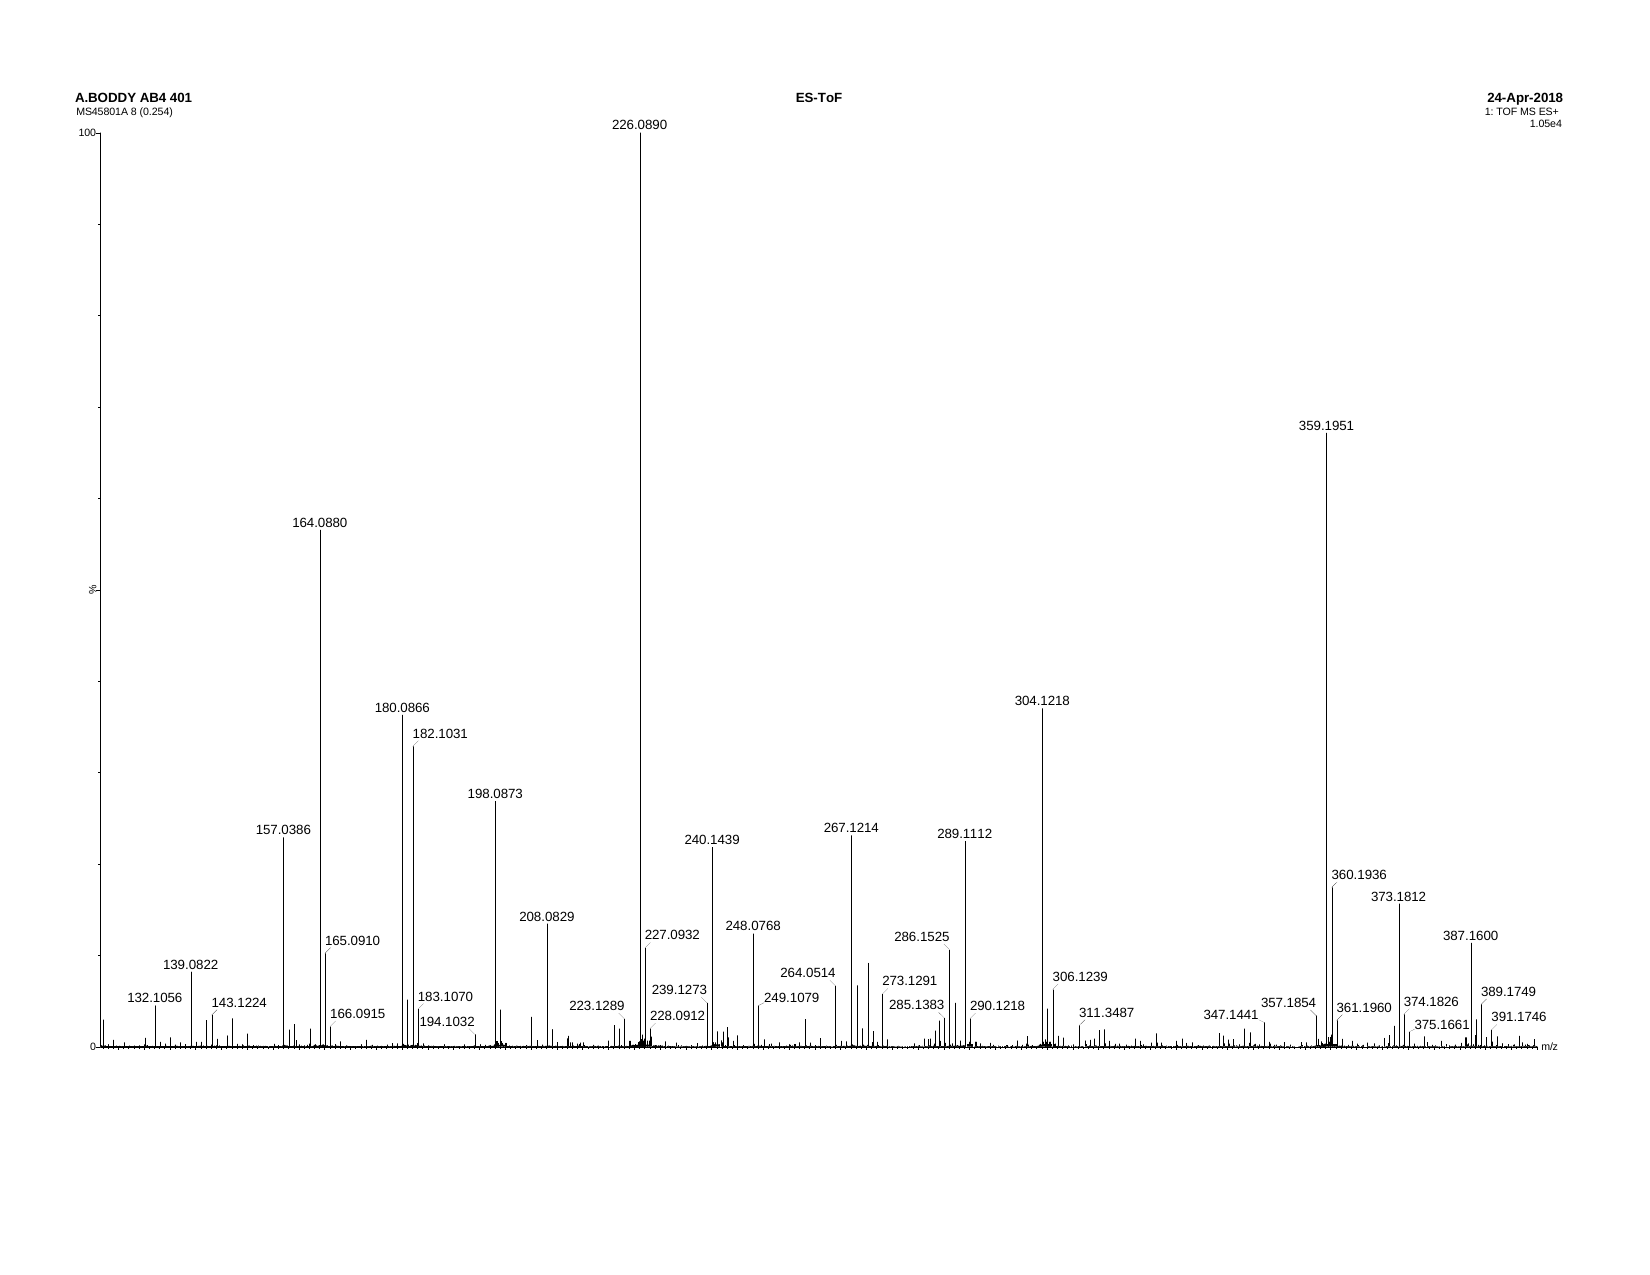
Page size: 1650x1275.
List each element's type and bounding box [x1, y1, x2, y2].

text [75, 90, 1563, 1050]
